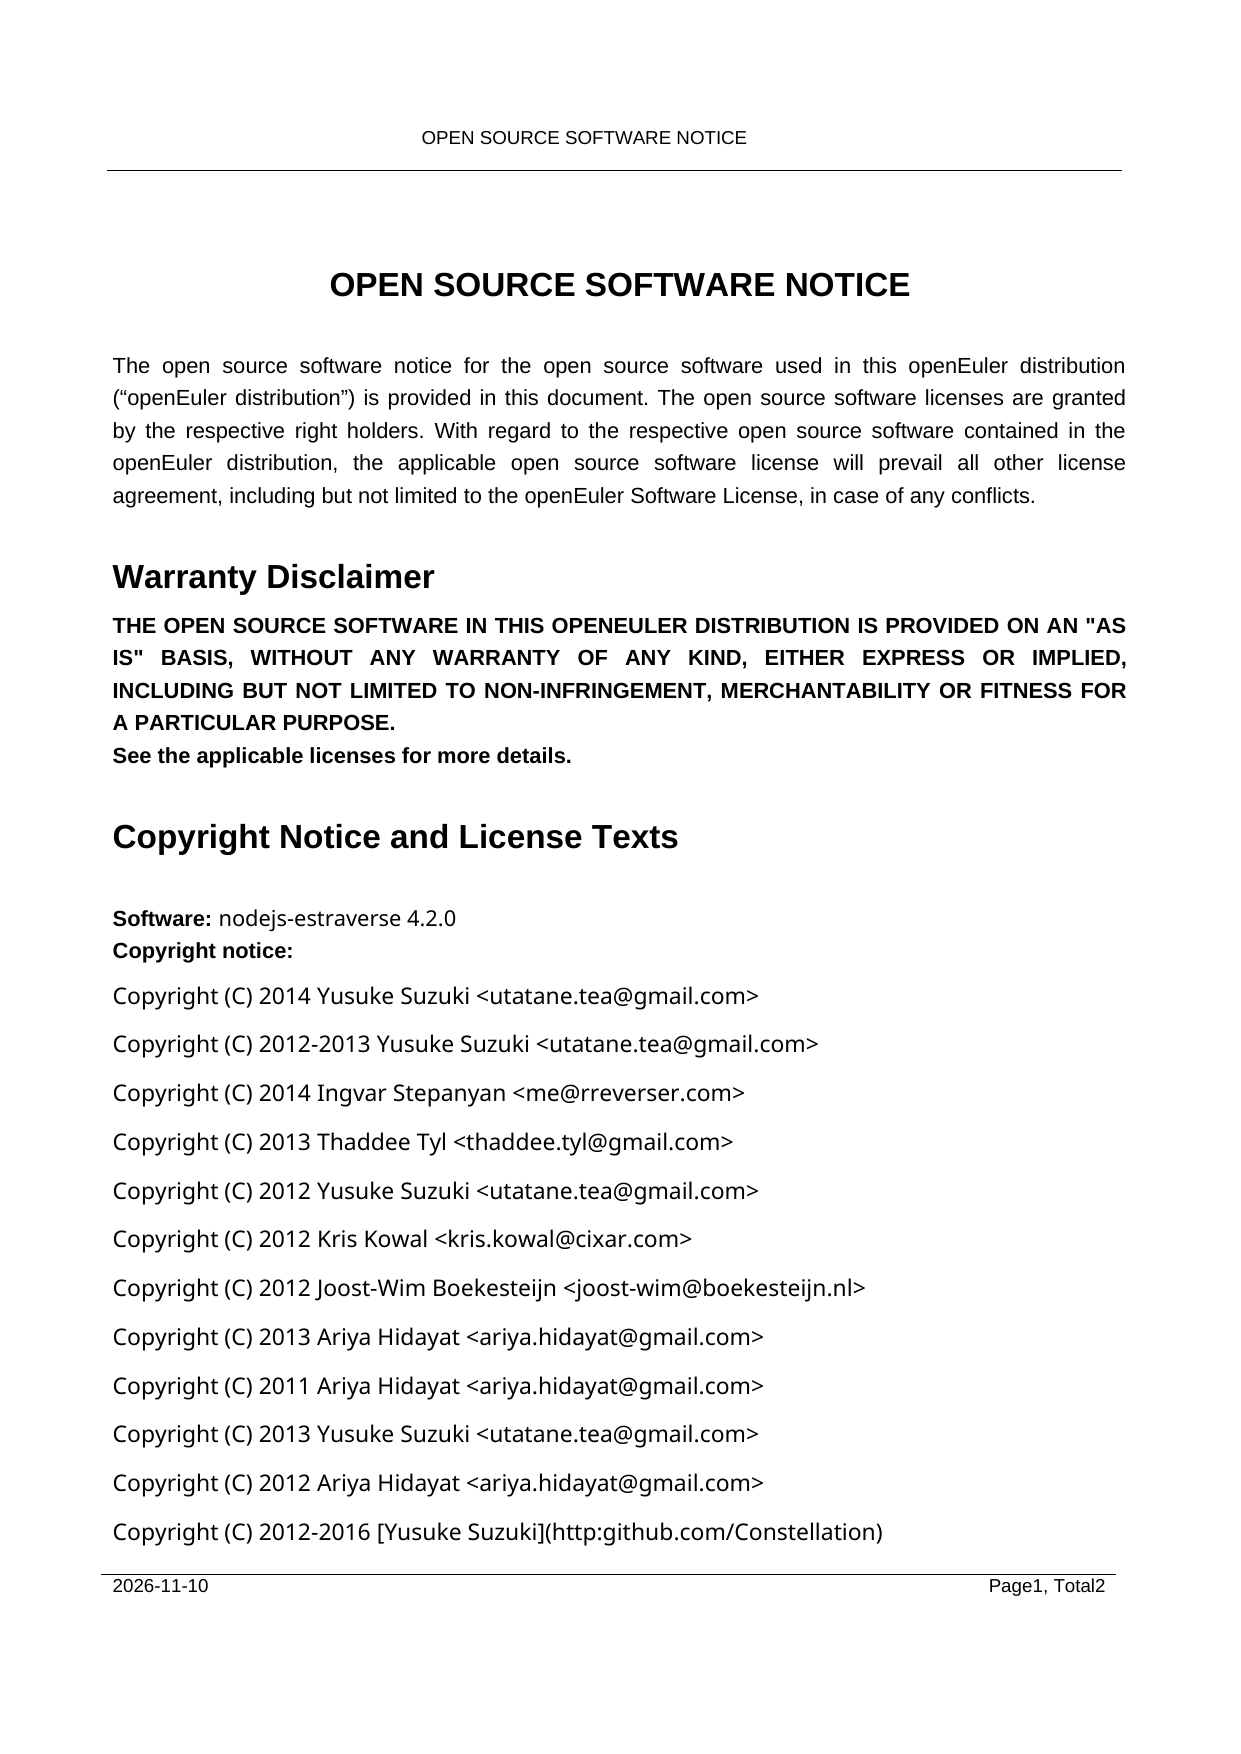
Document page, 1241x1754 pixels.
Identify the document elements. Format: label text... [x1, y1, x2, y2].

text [112, 979, 1128, 1548]
text The open source software notice for the open source software used in this openEuler distribution (“openEuler distribution”) is provided in this document. The open source software licenses are granted by the respective right holders. With regard to the respective open source software contained in the openEuler distribution, the applicable open source software license will prevail all other license agreement, including but not limited to the openEuler Software License, in case of any conflicts. [112, 349, 1128, 511]
text THE OPEN SOURCE SOFTWARE IN THIS OPENEULER DISTRIBUTION IS PROVIDED ON AN "AS IS" BASIS, WITHOUT ANY WARRANTY OF ANY KIND, EITHER EXPRESS OR IMPLIED, INCLUDING BUT NOT LIMITED TO NON-INFRINGEMENT, MERCHANTABILITY OR FITNESS FOR A PARTICULAR PURPOSE. See the applicable licenses for more details. [112, 609, 1128, 771]
text Warranty Disclaimer [112, 544, 1128, 609]
text Software: nodejs-estraverse 4.2.0 [112, 901, 1128, 934]
text Copyright Notice and License Texts [112, 804, 1128, 869]
text Copyright notice: [112, 934, 1128, 966]
text OPEN SOURCE SOFTWARE NOTICE [112, 251, 1128, 316]
